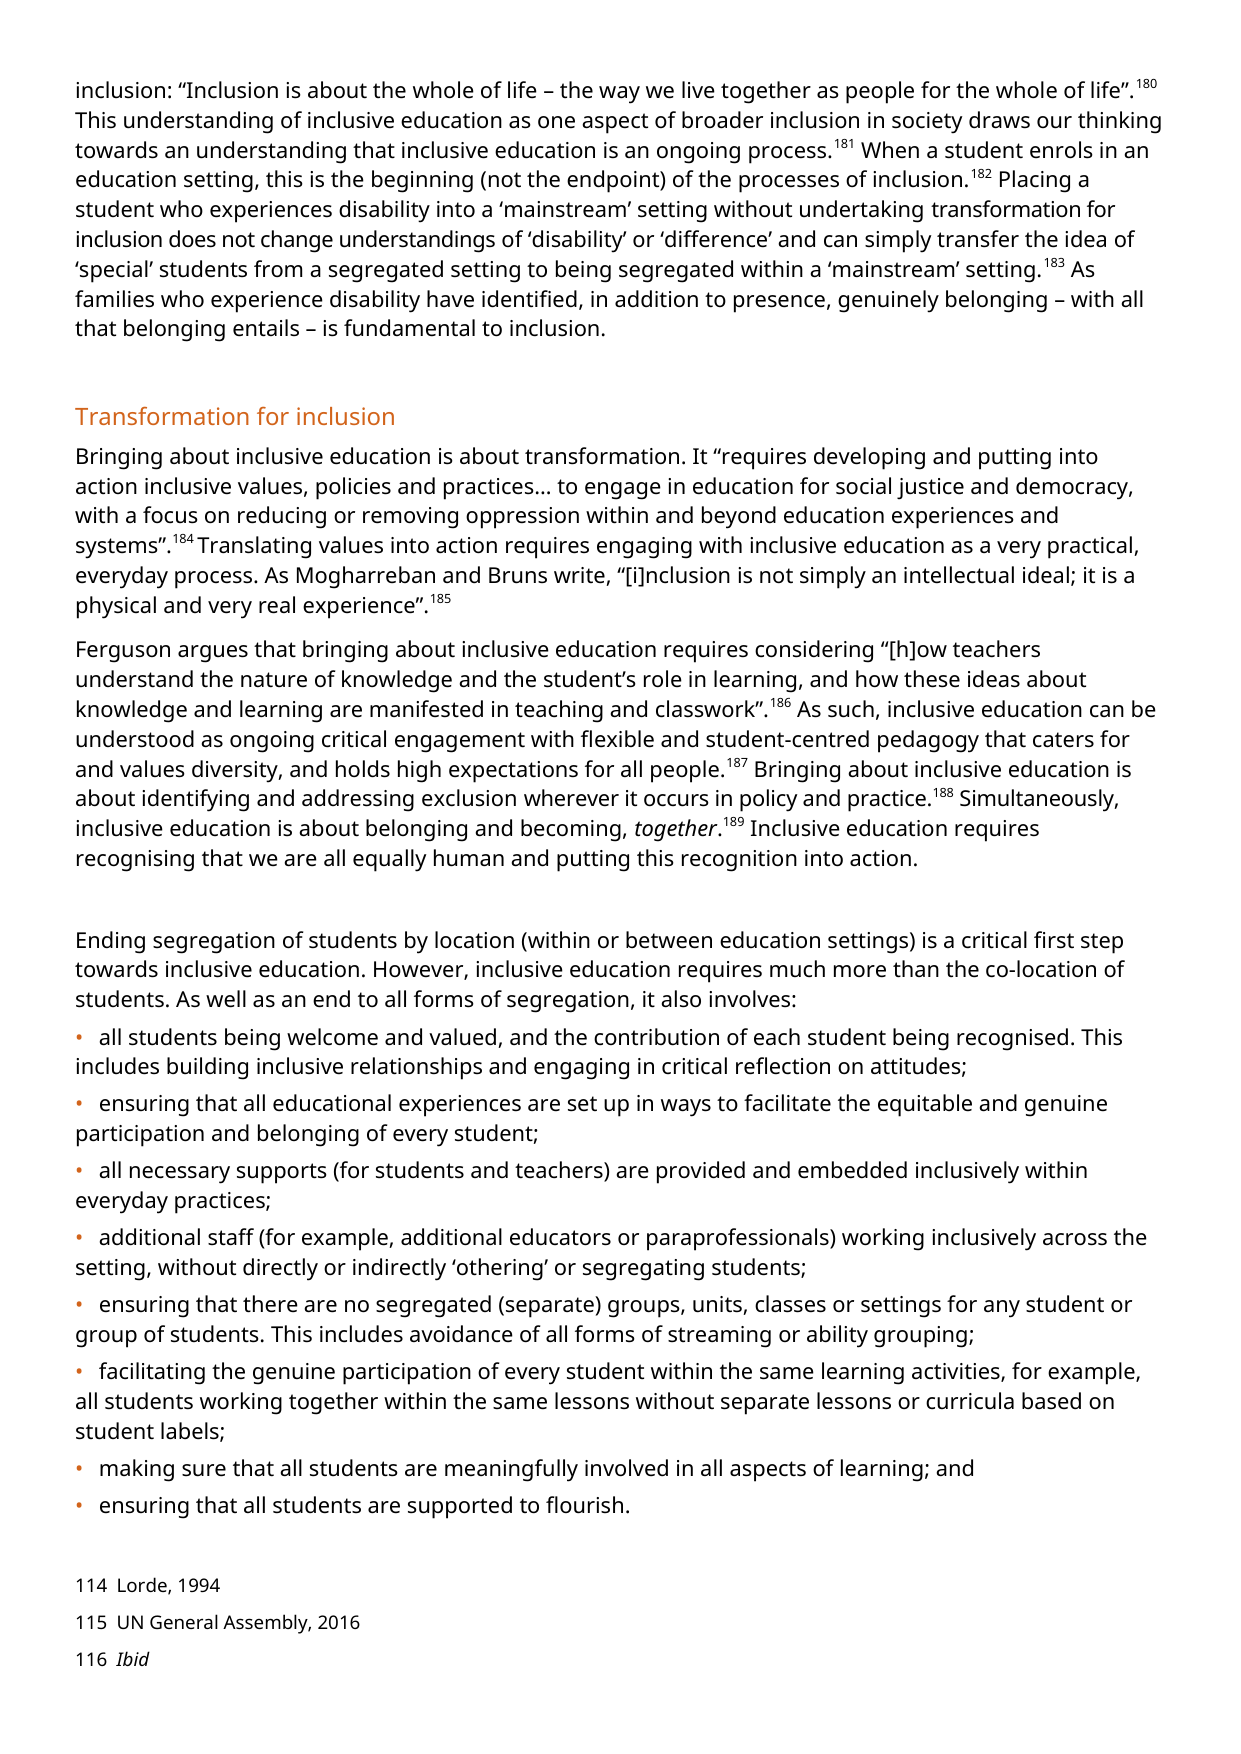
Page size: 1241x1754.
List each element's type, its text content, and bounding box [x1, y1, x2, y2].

text 116 Ibid [75, 1647, 1165, 1672]
text • all students being welcome and valued, and the contribution of each student being recognised. This includes building inclusive relationships and engaging in critical reflection on attitudes; [75, 1021, 1165, 1081]
text Bringing about inclusive education is about transformation. It “requires developing and putting into action inclusive values, policies and practices… to engage in education for social justice and democracy, with a focus on reducing or removing oppression within and beyond education experiences and systems”.184 Translating values into action requires engaging with inclusive education as a very practical, everyday process. As Mogharreban and Bruns write, “[i]nclusion is not simply an intellectual ideal; it is a physical and very real experience”.185 [75, 441, 1165, 619]
text • all necessary supports (for students and teachers) are provided and embedded inclusively within everyday practices; [75, 1155, 1165, 1215]
text • additional staff (for example, additional educators or paraprofessionals) working inclusively across the setting, without directly or indirectly ‘othering’ or segregating students; [75, 1222, 1165, 1282]
text • ensuring that all educational experiences are set up in ways to facilitate the equitable and genuine participation and belonging of every student; [75, 1088, 1165, 1148]
text • ensuring that there are no segregated (separate) groups, units, classes or settings for any student or group of students. This includes avoidance of all forms of streaming or ability grouping; [75, 1289, 1165, 1349]
text • ensuring that all students are supported to flourish. [75, 1490, 1165, 1520]
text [75, 75, 1165, 343]
text 114 Lorde, 1994 [75, 1572, 1165, 1598]
text Transformation for inclusion [75, 399, 1165, 432]
text • facilitating the genuine participation of every student within the same learning activities, for example, all students working together within the same lessons without separate lessons or curricula based on student labels; [75, 1356, 1165, 1446]
text Ferguson argues that bringing about inclusive education requires considering “[h]ow teachers understand the nature of knowledge and the student’s role in learning, and how these ideas about knowledge and learning are manifested in teaching and classwork”.186 As such, inclusive education can be understood as ongoing critical engagement with flexible and student-centred pedagogy that caters for and values diversity, and holds high expectations for all people.187 Bringing about inclusive education is about identifying and addressing exclusion wherever it occurs in policy and practice.188 Simultaneously, inclusive education is about belonging and becoming, together.189 Inclusive education requires recognising that we are all equally human and putting this recognition into action. [75, 634, 1165, 873]
text 115 UN General Assembly, 2016 [75, 1609, 1165, 1635]
text • making sure that all students are meaningfully involved in all aspects of learning; and [75, 1453, 1165, 1483]
text Ending segregation of students by location (within or between education settings) is a critical first step towards inclusive education. However, inclusive education requires much more than the co-location of students. As well as an end to all forms of segregation, it also involves: [75, 925, 1165, 1014]
